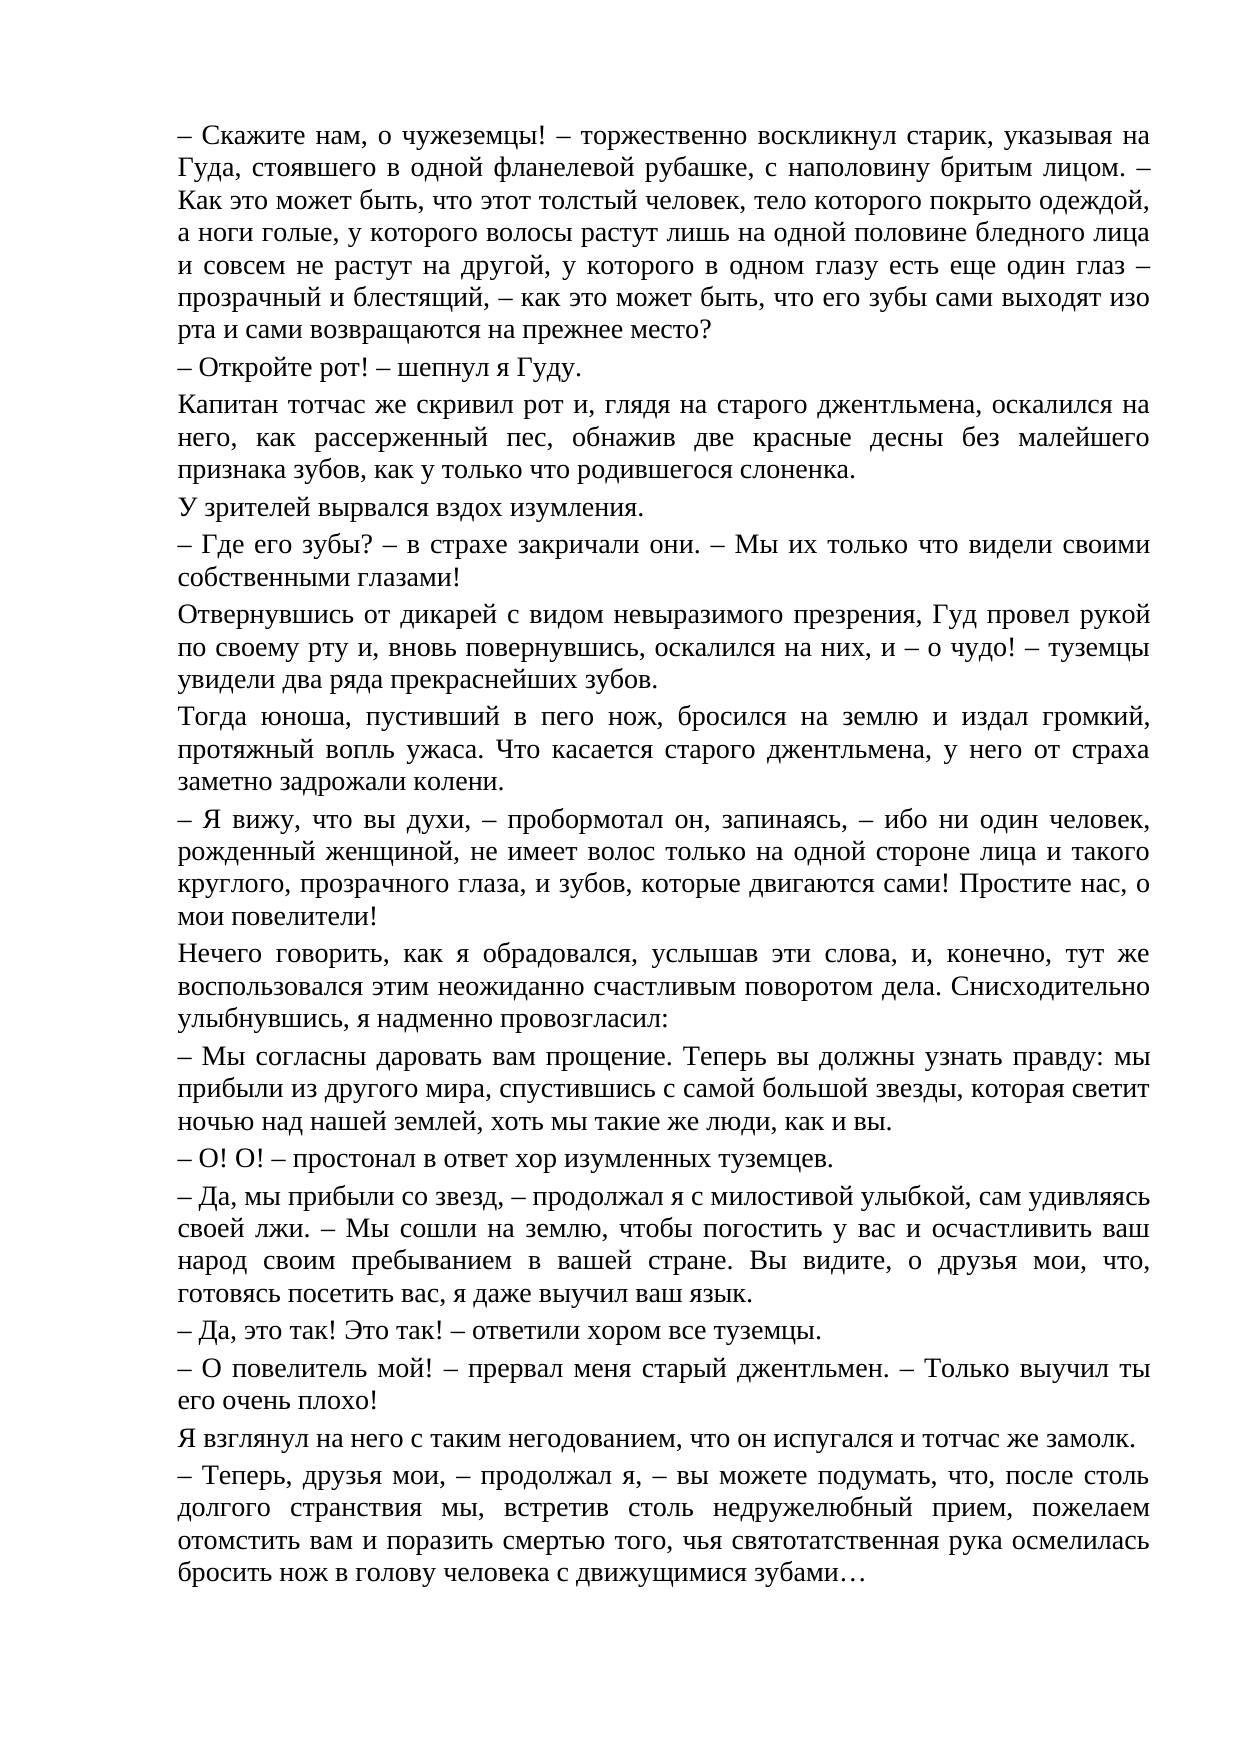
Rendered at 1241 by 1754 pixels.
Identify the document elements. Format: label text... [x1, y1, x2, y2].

text – Скажите нам, о чужеземцы! – торжественно воскликнул старик, указывая на Гуда, стоявшего в одной фланелевой рубашке, с наполовину бритым лицом. – Как это может быть, что этот толстый человек, тело которого покрыто одеждой, а ноги голые, у которого волосы растут лишь на одной половине бледного лица и совсем не растут на другой, у которого в одном глазу есть еще один глаз – прозрачный и блестящий, – как это может быть, что его зубы сами выходят изо рта и сами возвращаются на прежнее место? [177, 118, 1152, 345]
text Нечего говорить, как я обрадовался, услышав эти слова, и, конечно, тут же воспользовался этим неожиданно счастливым поворотом дела. Снисходительно улыбнувшись, я надменно провозгласил: [177, 936, 1152, 1034]
text Отвернувшись от дикарей с видом невыразимого презрения, Гуд провел рукой по своему рту и, вновь повернувшись, оскалился на них, и – о чудо! – туземцы увидели два ряда прекраснейших зубов. [177, 597, 1152, 694]
text – Мы согласны даровать вам прощение. Теперь вы должны узнать правду: мы прибыли из другого мира, спустившись с самой большой звезды, которая светит ночью над нашей землей, хоть мы такие же люди, как и вы. [177, 1039, 1152, 1136]
text – Да, мы прибыли со звезд, – продолжал я с милостивой улыбкой, сам удивляясь своей лжи. – Мы сошли на землю, чтобы погостить у вас и осчастливить ваш народ своим пребыванием в вашей стране. Вы видите, о друзья мои, что, готовясь посетить вас, я даже выучил ваш язык. [177, 1178, 1152, 1308]
text – Откройте рот! – шепнул я Гуду. [177, 350, 1152, 382]
text – О! О! – простонал в ответ хор изумленных туземцев. [177, 1141, 1152, 1173]
text – Теперь, друзья мои, – продолжал я, – вы можете подумать, что, после столь долгого странствия мы, встретив столь недружелюбный прием, пожелаем отомстить вам и поразить смертью того, чья святотатственная рука осмелилась бросить нож в голову человека с движущимися зубами… [177, 1458, 1152, 1588]
text Капитан тотчас же скривил рот и, глядя на старого джентльмена, оскалился на него, как рассерженный пес, обнажив две красные десны без малейшего признака зубов, как у только что родившегося слоненка. [177, 387, 1152, 485]
text Я взглянул на него с таким негодованием, что он испугался и тотчас же замолк. [177, 1421, 1152, 1453]
text – Где его зубы? – в страхе закричали они. – Мы их только что видели своими собственными глазами! [177, 527, 1152, 592]
text – О повелитель мой! – прервал меня старый джентльмен. – Только выучил ты его очень плохо! [177, 1351, 1152, 1416]
text – Да, это так! Это так! – ответили хором все туземцы. [177, 1313, 1152, 1346]
text У зрителей вырвался вздох изумления. [177, 490, 1152, 522]
text Тогда юноша, пустивший в пего нож, бросился на землю и издал громкий, протяжный вопль ужаса. Что касается старого джентльмена, у него от страха заметно задрожали колени. [177, 699, 1152, 797]
text – Я вижу, что вы духи, – пробормотал он, запинаясь, – ибо ни один человек, рожденный женщиной, не имеет волос только на одной стороне лица и такого круглого, прозрачного глаза, и зубов, которые двигаются сами! Простите нас, о мои повелители! [177, 802, 1152, 931]
